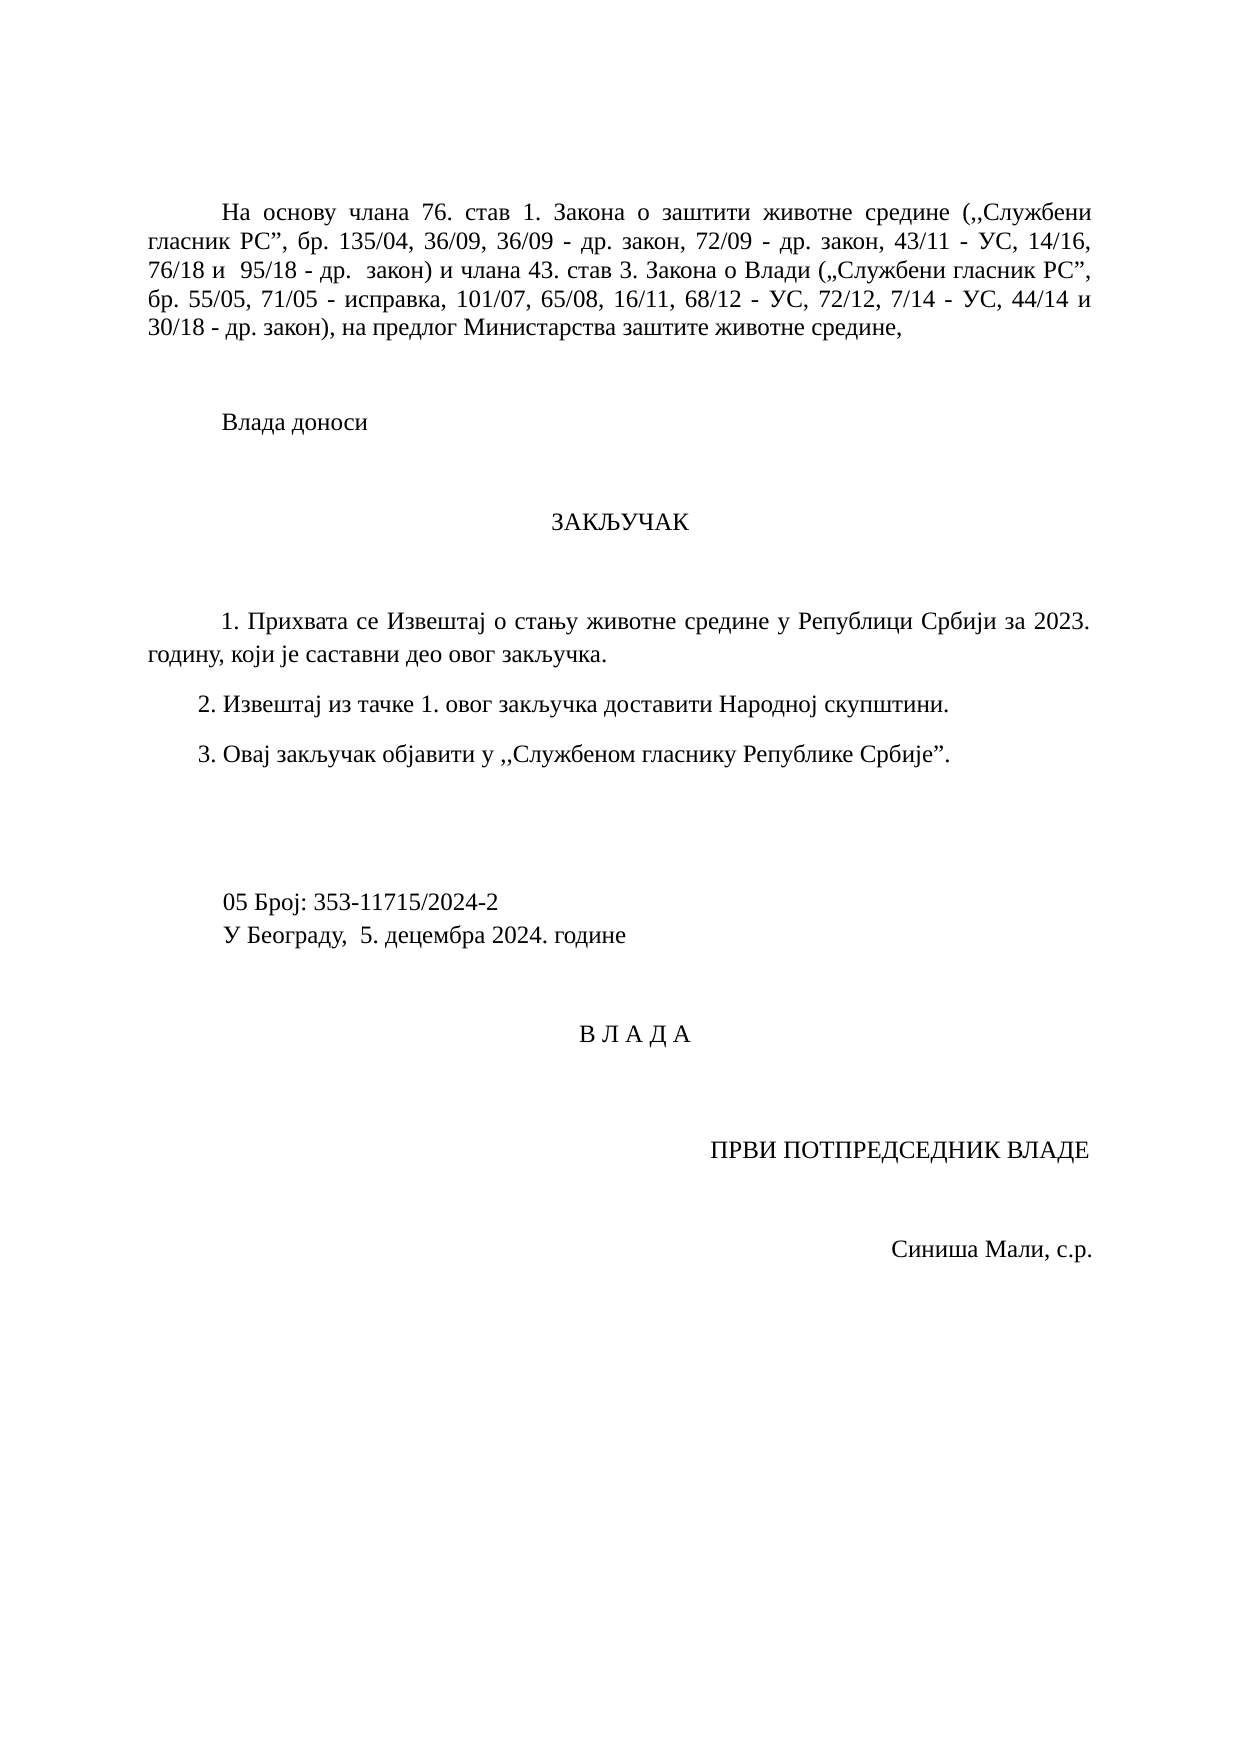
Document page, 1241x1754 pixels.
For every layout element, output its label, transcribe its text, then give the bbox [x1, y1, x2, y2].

list В Л А Д А [223, 1019, 1092, 1048]
text На основу члана 76. став 1. Закона о заштити животне средине (,,Службени гласник РСˮ, бр. 135/04, 36/09, 36/09 - др. закон, 72/09 - др. закон, 43/11 - УС, 14/16, 76/18 и 95/18 - др. закон) и члана 43. став 3. Закона о Влади („Службени гласник РСˮ, бр. 55/05, 71/05 - исправка, 101/07, 65/08, 16/11, 68/12 - УС, 72/12, 7/14 - УС, 44/14 и 30/18 - др. закон), на предлог Министарства заштите животне средине, [148, 197, 1092, 341]
text 2. Извештај из тачке 1. овог закључка доставити Народној скупштини. [148, 689, 1092, 718]
text 3. Овај закључак објавити у ,,Службеном гласнику Републике Србијеˮ. [148, 739, 1092, 767]
text Влада доноси [148, 407, 1092, 436]
text ЗАКЉУЧАК [148, 507, 1092, 536]
text Синиша Мали, с.р. [148, 1234, 1092, 1263]
list 05 Број: 353-11715/2024-2 [223, 887, 1092, 916]
text ПРВИ ПОТПРЕДСЕДНИК ВЛАДЕ [148, 1135, 1092, 1164]
text 1. Прихвата се Извештај о стању животне средине у Републици Србији за 2023. годину, који је саставни део овог закључка. [148, 606, 1092, 668]
list У Београду, 5. децембра 2024. године [223, 920, 1092, 949]
